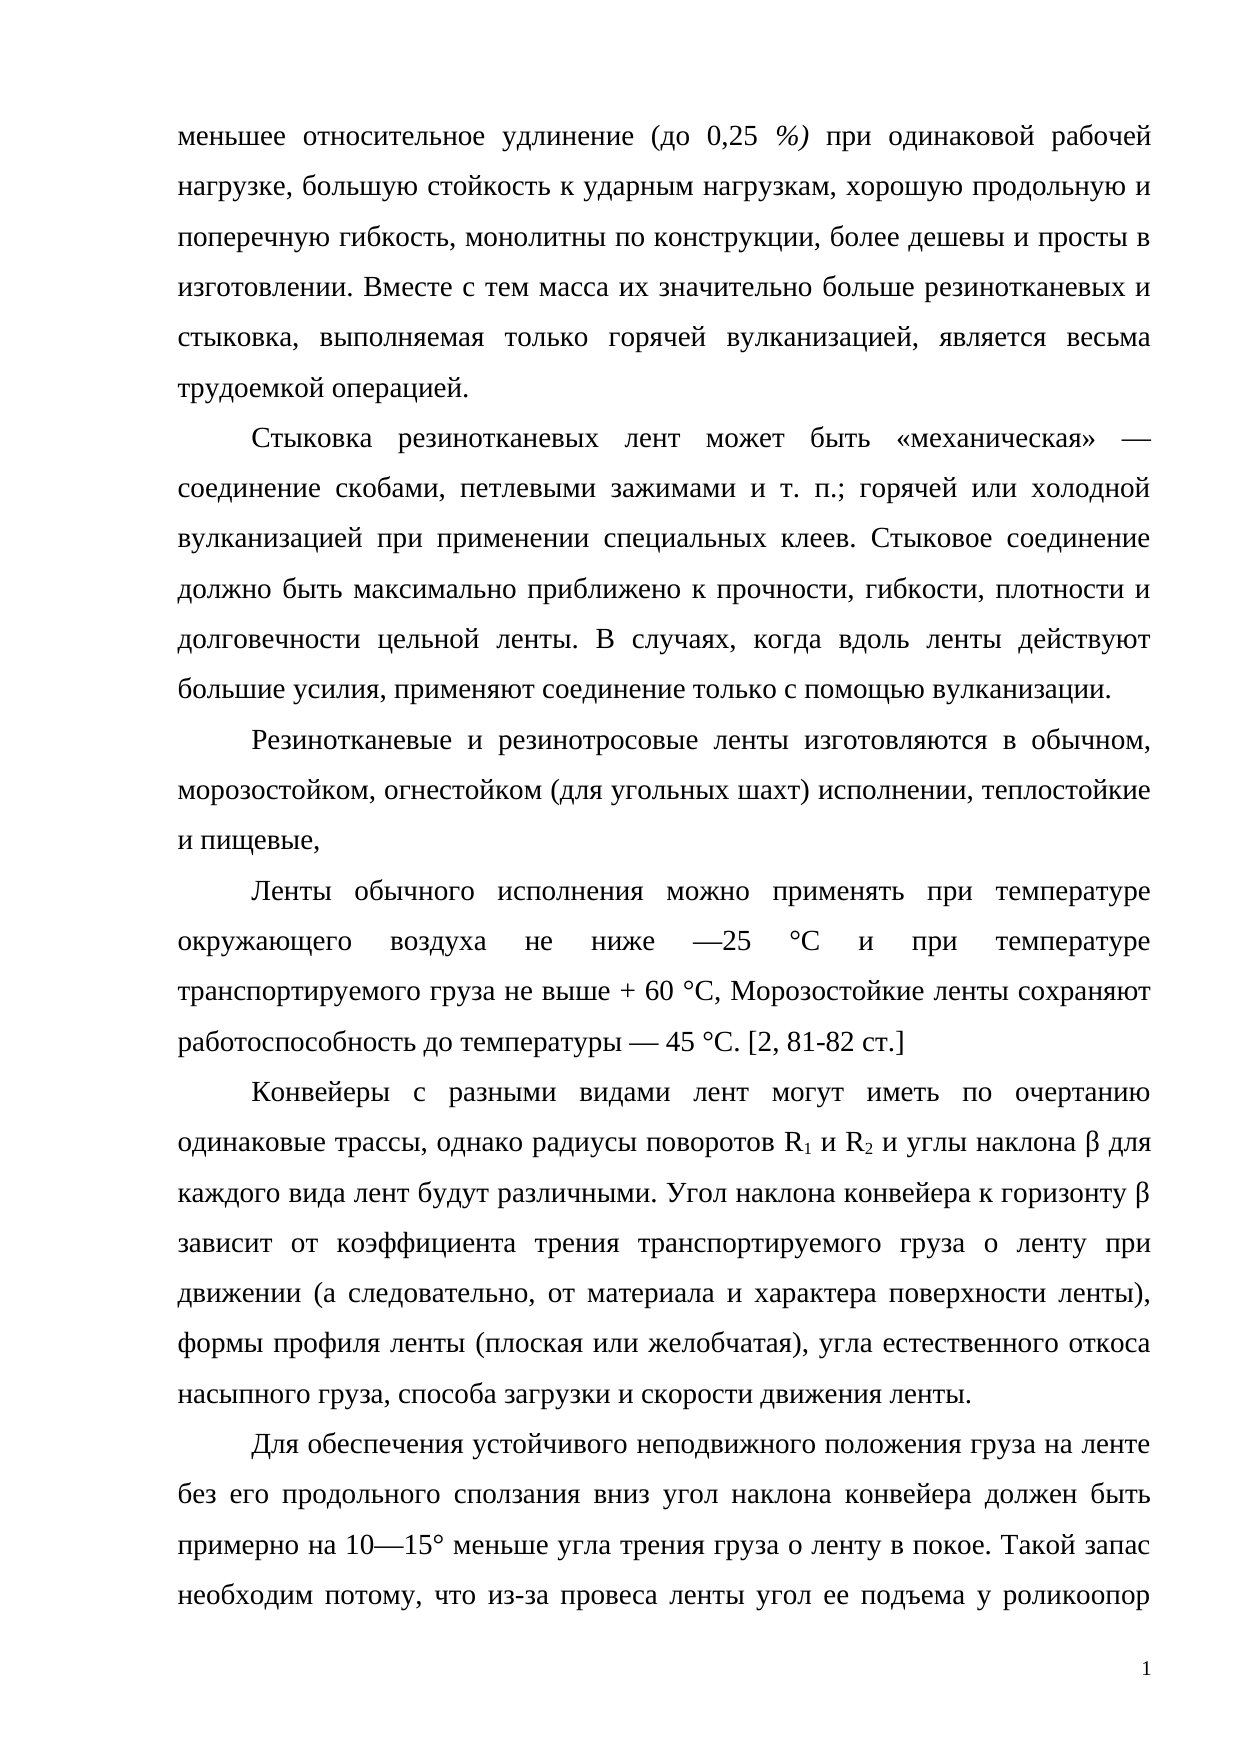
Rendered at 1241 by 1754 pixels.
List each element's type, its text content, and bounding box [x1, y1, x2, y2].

text Конвейеры с разными видами лент могут иметь по очертанию одинаковые трассы, однако радиусы поворотов R1 и R2 и углы наклона β для каждого вида лент будут различными. Угол наклона конвейера к горизонту β зависит от коэффициента трения транспортируемого груза о ленту при движении (а следовательно, от материала и характера поверхности ленты), формы профиля ленты (плоская или желобчатая), угла естественного откоса насыпного груза, способа загрузки и скорости движения ленты. [177, 1074, 1152, 1409]
text Ленты обычного исполнения можно применять при температуре окружающего воздуха не ниже —25 °С и при температуре транспортируемого груза не выше + 60 °С, Морозостойкие ленты сохраняют работоспособность до температуры — 45 °С. [2, 81-82 ст.] [177, 873, 1152, 1057]
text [177, 118, 1152, 403]
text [177, 1426, 1152, 1611]
text Резинотканевые и резинотросовые ленты изготовляются в обычном, морозостойком, огнестойком (для угольных шахт) исполнении, теплостойкие и пищевые, [177, 722, 1152, 856]
text Стыковка резинотканевых лент может быть «механическая» — соединение скобами, петлевыми зажимами и т. п.; горячей или холодной вулканизацией при применении специальных клеев. Стыковое соединение должно быть максимально приближено к прочности, гибкости, плотности и долговечности цельной ленты. В случаях, когда вдоль ленты действуют большие усилия, применяют соединение только с помощью вулканизации. [177, 420, 1152, 705]
